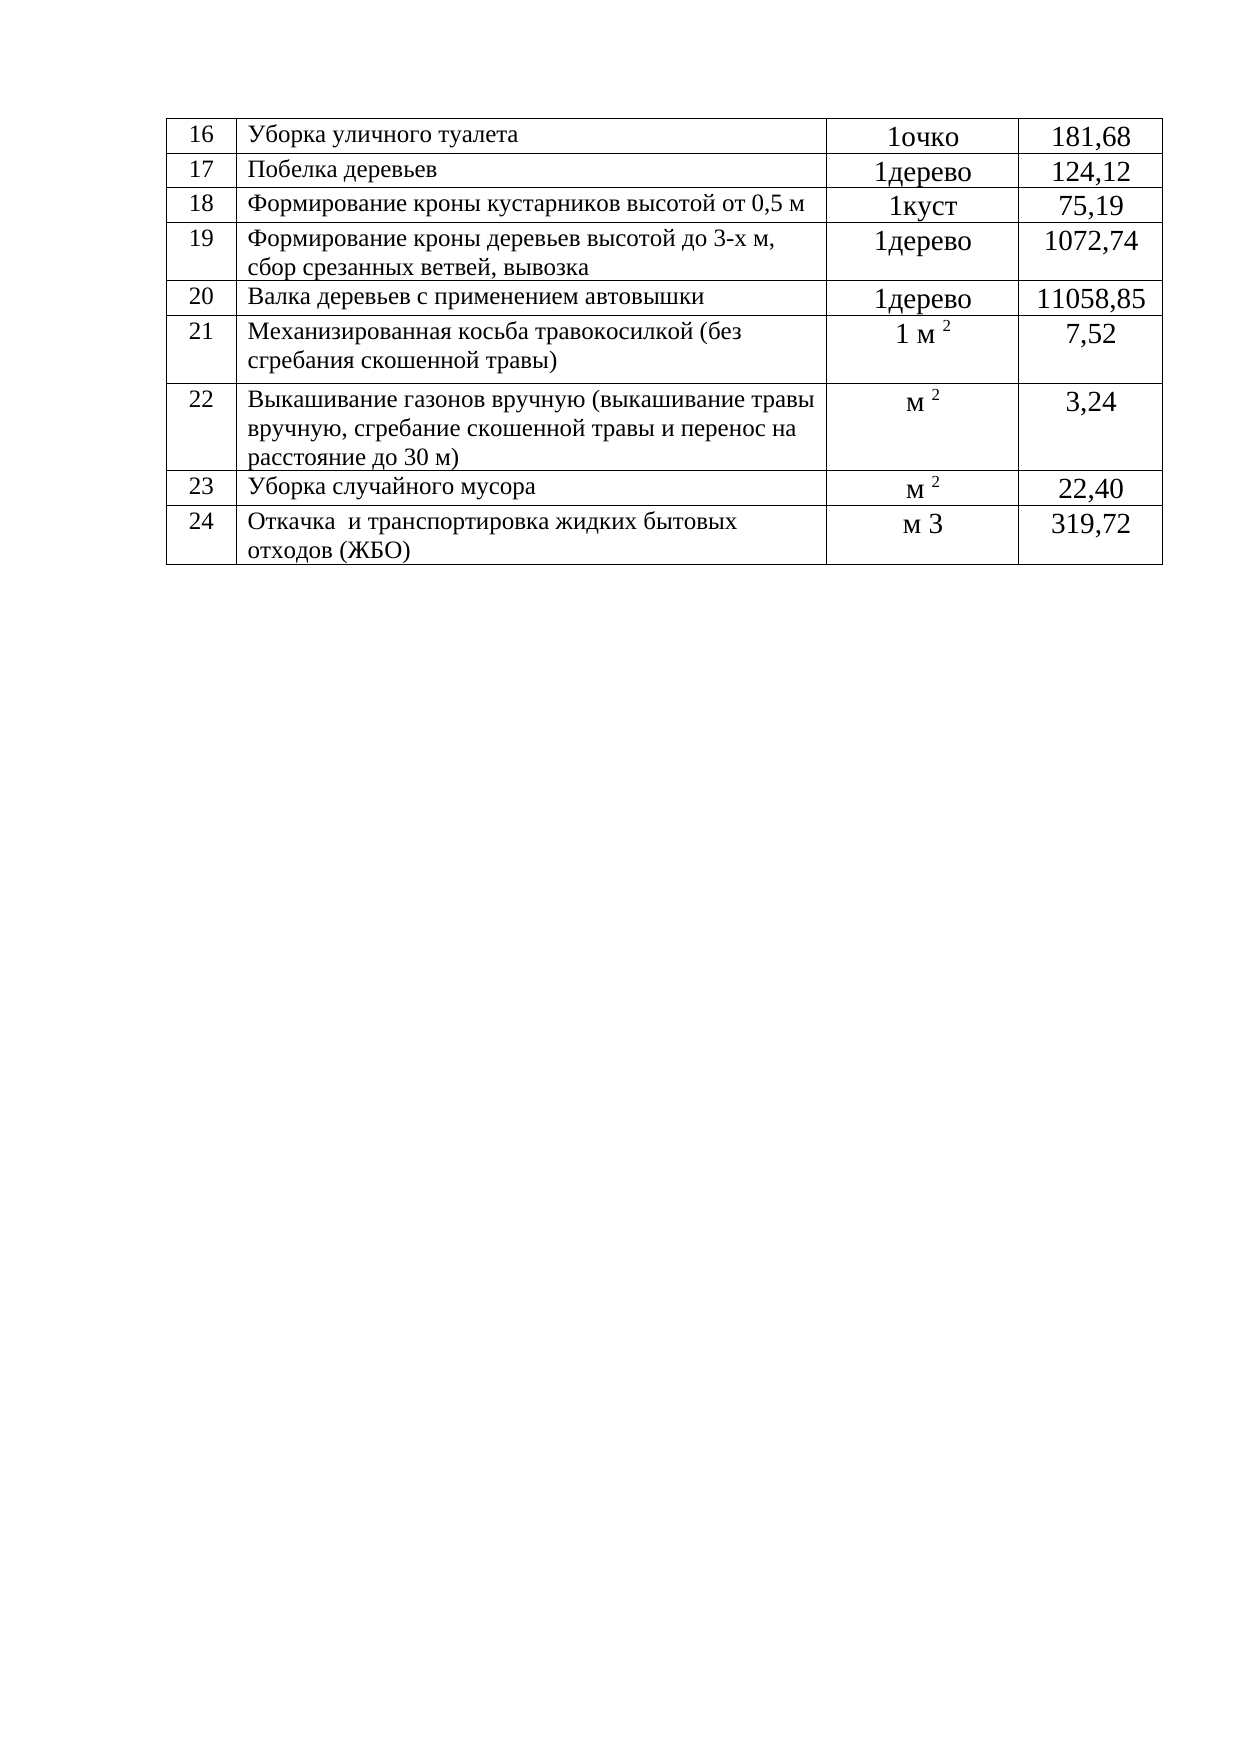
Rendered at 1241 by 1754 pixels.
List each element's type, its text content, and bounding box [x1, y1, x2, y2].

table_cell 124,12 [1019, 154, 1162, 187]
table_cell Формирование кроны кустарников высотой от 0,5 м [237, 188, 826, 222]
table_cell 1очко [827, 119, 1018, 153]
table_cell 21 [167, 316, 236, 383]
table_cell Побелка деревьев [237, 154, 826, 187]
table_cell Валка деревьев с применением автовышки [237, 281, 826, 315]
table_cell 1куст [827, 188, 1018, 222]
table_cell Формирование кроны деревьев высотой до 3-х м, сбор срезанных ветвей, вывозка [237, 223, 826, 280]
table_cell 17 [167, 154, 236, 187]
table_cell 319,72 [1019, 506, 1162, 563]
table_cell 23 [167, 471, 236, 505]
table_cell 1дерево [827, 223, 1018, 280]
table_cell 3,24 [1019, 384, 1162, 470]
table_cell 1дерево [827, 281, 1018, 315]
table_cell Откачка и транспортировка жидких бытовых отходов (ЖБО) [237, 506, 826, 563]
table_cell 22 [167, 384, 236, 470]
table_cell Механизированная косьба травокосилкой (без сгребания скошенной травы) [237, 316, 826, 383]
table_cell м 2 [827, 384, 1018, 470]
table_cell 1072,74 [1019, 223, 1162, 280]
table_cell 7,52 [1019, 316, 1162, 383]
table_cell Выкашивание газонов вручную (выкашивание травы вручную, сгребание скошенной травы и перенос на расстояние до 30 м) [237, 384, 826, 470]
table_cell 24 [167, 506, 236, 563]
table_cell 16 [167, 119, 236, 153]
table_cell 22,40 [1019, 471, 1162, 505]
table_cell 1дерево [827, 154, 1018, 187]
table_cell 181,68 [1019, 119, 1162, 153]
table_cell 20 [167, 281, 236, 315]
table_cell м 3 [827, 506, 1018, 563]
table_cell 11058,85 [1019, 281, 1162, 315]
table_cell 18 [167, 188, 236, 222]
table_cell 1 м 2 [827, 316, 1018, 383]
table_cell 75,19 [1019, 188, 1162, 222]
table_cell Уборка уличного туалета [237, 119, 826, 153]
table_cell 19 [167, 223, 236, 280]
table_cell Уборка случайного мусора [237, 471, 826, 505]
table_cell м 2 [827, 471, 1018, 505]
